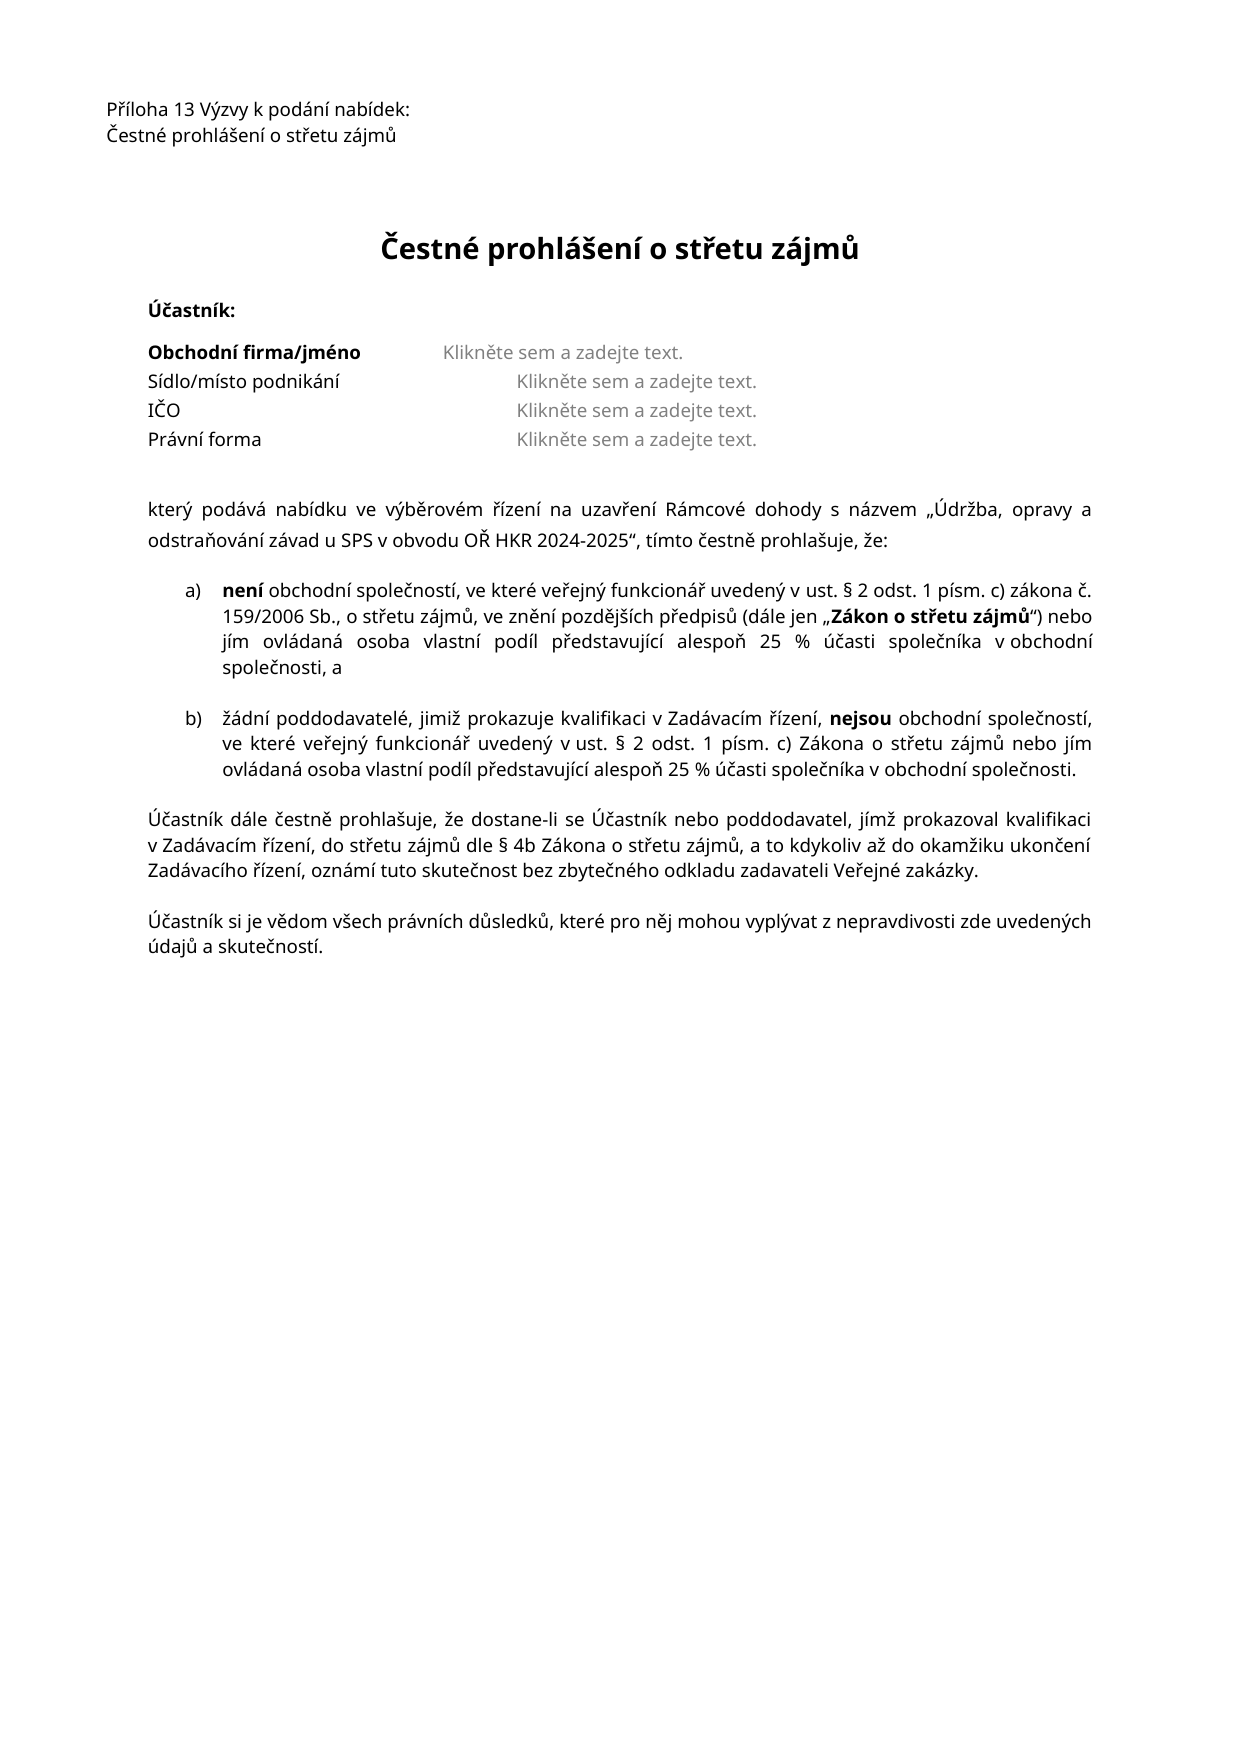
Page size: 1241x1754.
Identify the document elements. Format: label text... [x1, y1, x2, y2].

list není obchodní společností, ve které veřejný funkcionář uvedený v ust. § 2 odst. 1 písm. c) zákona č. 159/2006 Sb., o střetu zájmů, ve znění pozdějších předpisů (dále jen „Zákon o střetu zájmů“) nebo jím ovládaná osoba vlastní podíl představující alespoň 25 % účasti společníka v obchodní společnosti, a [185, 578, 1093, 680]
text IČO [148, 394, 1093, 423]
text který podává nabídku ve výběrovém řízení na uzavření Rámcové dohody s názvem „Údržba, opravy a odstraňování závad u SPS v obvodu OŘ HKR 2024-2025“, tímto čestně prohlašuje, že: [148, 490, 1093, 553]
text Účastník: [148, 293, 1093, 324]
text Právní forma [148, 423, 1093, 452]
text Obchodní firma/jméno [148, 336, 1093, 365]
title Čestné prohlášení o střetu zájmů [148, 228, 1093, 268]
list žádní poddodavatelé, jimiž prokazuje kvalifikaci v Zadávacím řízení, nejsou obchodní společností, ve které veřejný funkcionář uvedený v ust. § 2 odst. 1 písm. c) Zákona o střetu zájmů nebo jím ovládaná osoba vlastní podíl představující alespoň 25 % účasti společníka v obchodní společnosti. [185, 705, 1093, 781]
text Účastník si je vědom všech právních důsledků, které pro něj mohou vyplývat z nepravdivosti zde uvedených údajů a skutečností. [148, 908, 1093, 959]
text Účastník dále čestně prohlašuje, že dostane-li se Účastník nebo poddodavatel, jímž prokazoval kvalifikaci v Zadávacím řízení, do střetu zájmů dle § 4b Zákona o střetu zájmů, a to kdykoliv až do okamžiku ukončení Zadávacího řízení, oznámí tuto skutečnost bez zbytečného odkladu zadavateli Veřejné zakázky. [148, 806, 1093, 883]
text Sídlo/místo podnikání [148, 365, 1093, 394]
